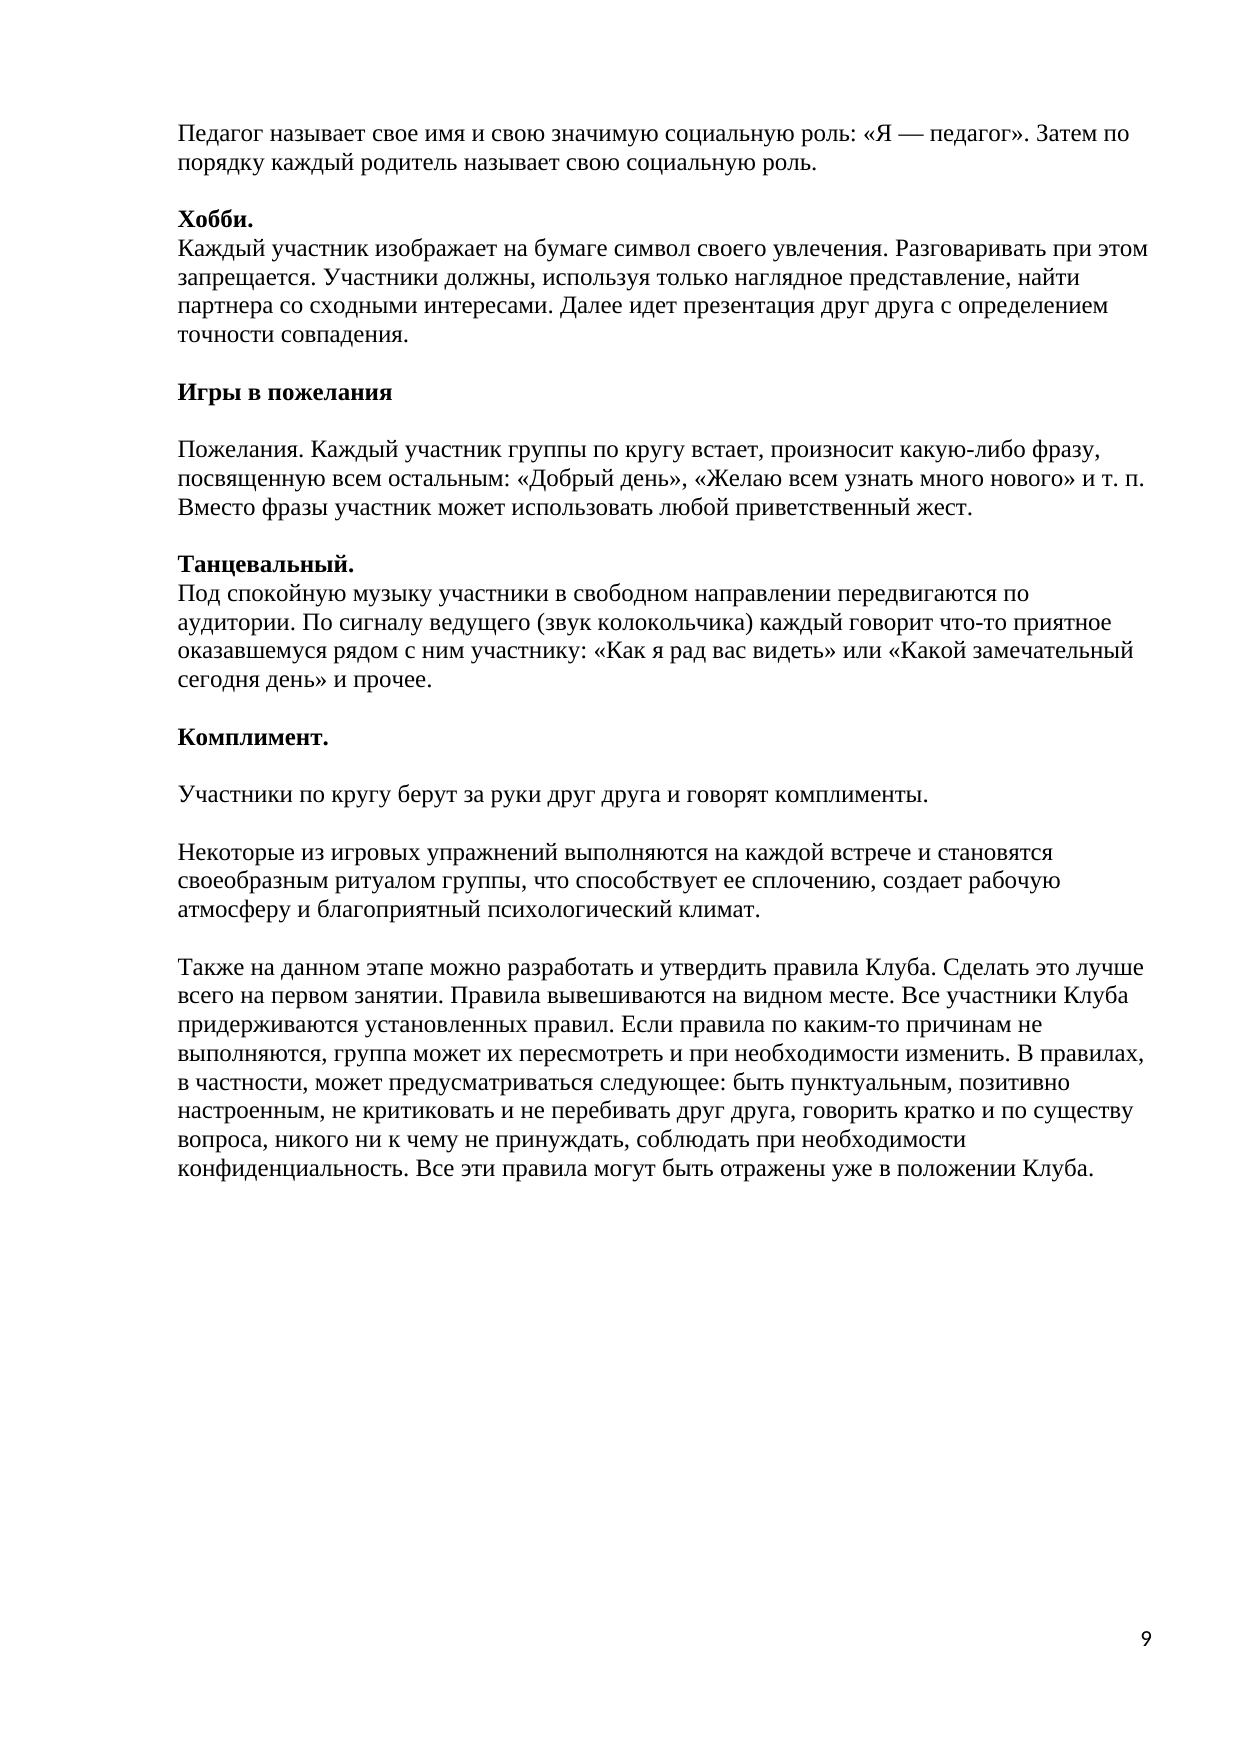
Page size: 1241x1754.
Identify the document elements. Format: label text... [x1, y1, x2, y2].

text Хобби. [177, 204, 1152, 233]
text Танцевальный. [177, 549, 1152, 578]
text Некоторые из игровых упражнений выполняются на каждой встрече и становятся своеобразным ритуалом группы, что способствует ее сплочению, создает рабочую атмосферу и благоприятный психологический климат. [177, 837, 1152, 923]
text Каждый участник изображает на бумаге символ своего увлечения. Разговаривать при этом запрещается. Участники должны, используя только наглядное представление, найти партнера со сходными интересами. Далее идет презентация друг друга с определением точности совпадения. [177, 233, 1152, 348]
text Под спокойную музыку участники в свободном направлении передвигаются по аудитории. По сигналу ведущего (звук колокольчика) каждый говорит что-то приятное оказавшемуся рядом с ним участнику: «Как я рад вас видеть» или «Какой замечательный сегодня день» и прочее. [177, 578, 1152, 693]
text Комплимент. [177, 722, 1152, 751]
text Педагог называет свое имя и свою значимую социальную роль: «Я — педагог». Затем по порядку каждый родитель называет свою социальную роль. [177, 118, 1152, 176]
text Игры в пожелания [177, 377, 1152, 406]
text Также на данном этапе можно разработать и утвердить правила Клуба. Сделать это лучше всего на первом занятии. Правила вывешиваются на видном месте. Все участники Клуба придерживаются установленных правил. Если правила по каким-то причинам не выполняются, группа может их пересмотреть и при необходимости изменить. В правилах, в частности, может предусматриваться следующее: быть пунктуальным, позитивно настроенным, не критиковать и не перебивать друг друга, говорить кратко и по существу вопроса, никого ни к чему не принуждать, соблюдать при необходимости конфиденциальность. Все эти правила могут быть отражены уже в положении Клуба. [177, 952, 1152, 1182]
text Участники по кругу берут за руки друг друга и говорят комплименты. [177, 779, 1152, 808]
text Пожелания. Каждый участник группы по кругу встает, произносит какую-либо фразу, посвященную всем остальным: «Добрый день», «Желаю всем узнать много нового» и т. п. Вместо фразы участник может использовать любой приветственный жест. [177, 434, 1152, 521]
